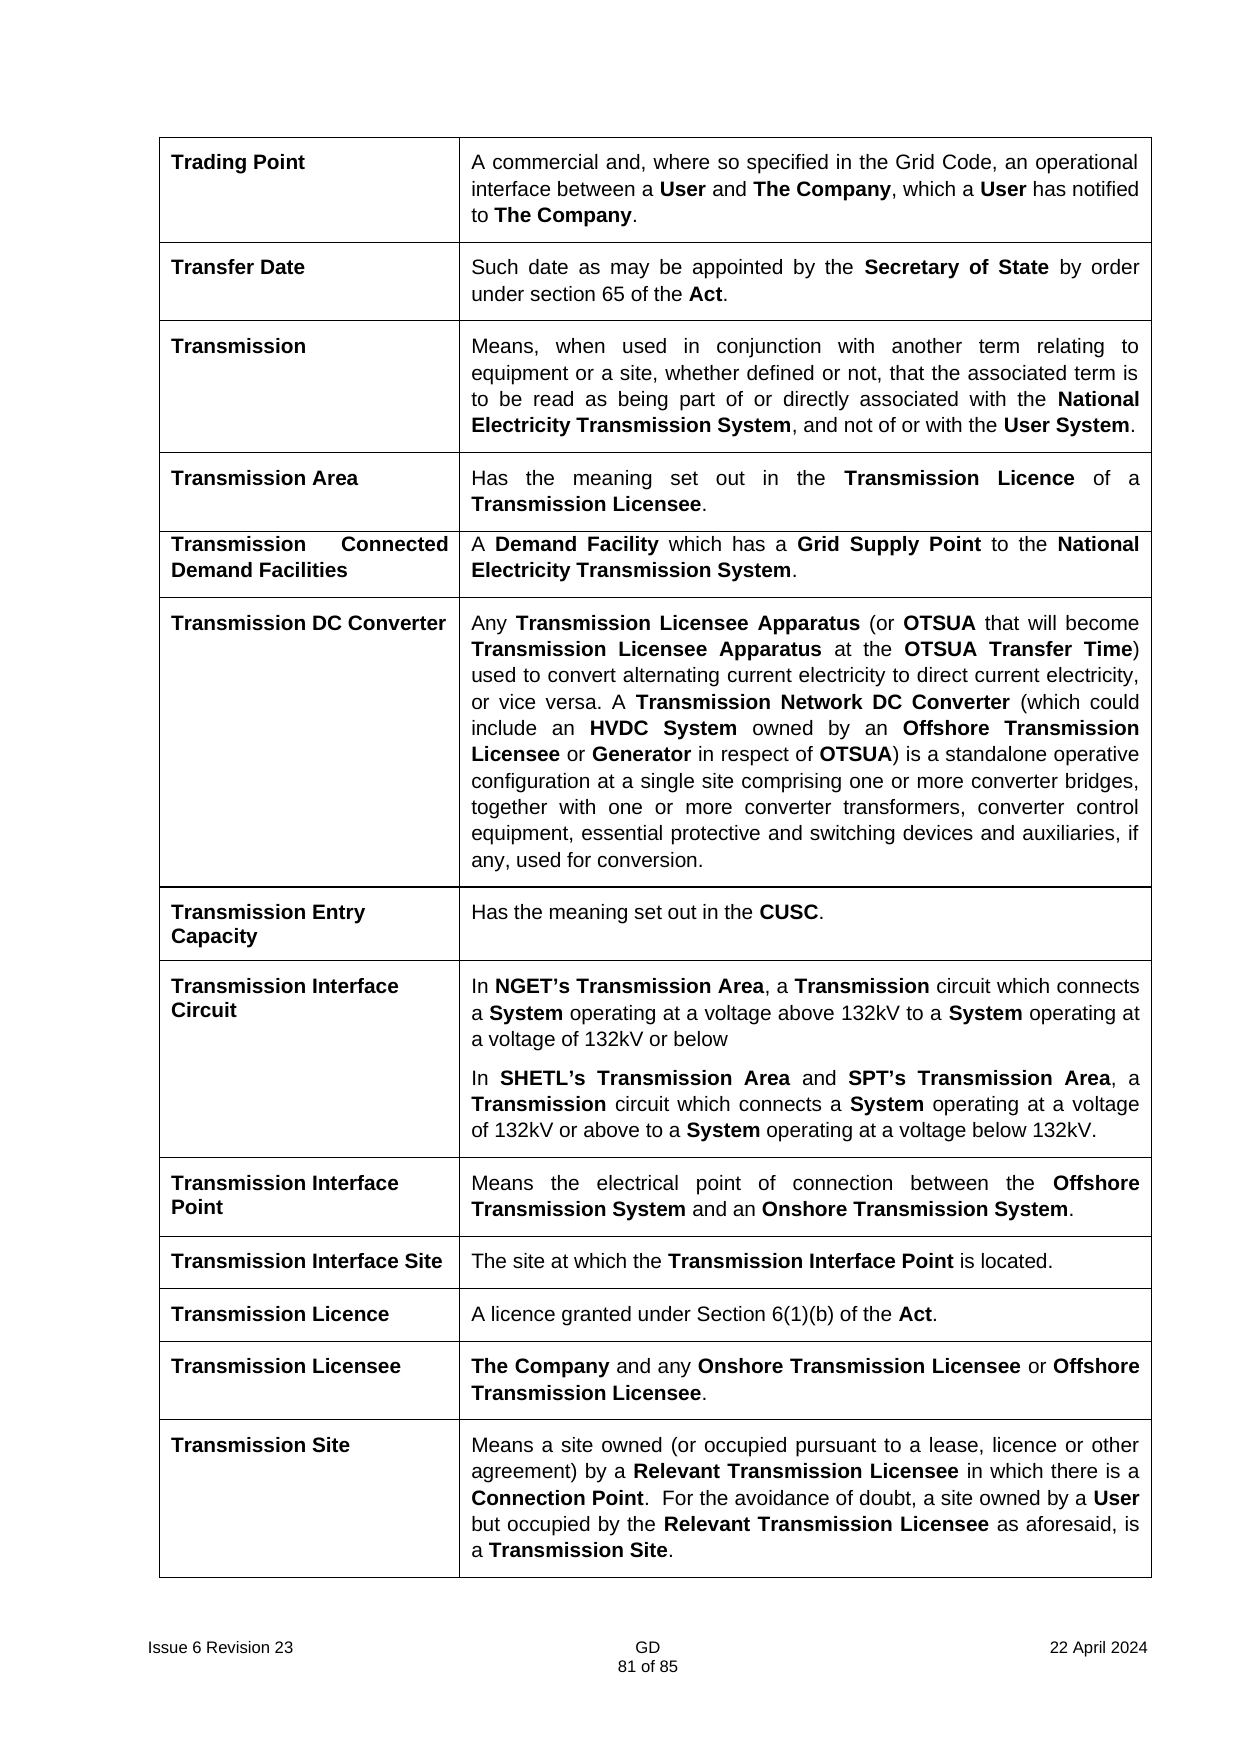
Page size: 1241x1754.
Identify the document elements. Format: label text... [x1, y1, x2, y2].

table_cell Has the meaning set out in the CUSC. [460, 888, 1151, 960]
table_cell In NGET’s Transmission Area, a Transmission circuit which connects a System operating at a voltage above 132kV to a System operating at a voltage of 132kV or below In SHETL’s Transmission Area and SPT’s Transmission Area, a Transmission circuit which connects a System operating at a voltage of 132kV or above to a System operating at a voltage below 132kV. [460, 961, 1151, 1157]
table_cell Any Transmission Licensee Apparatus (or OTSUA that will become Transmission Licensee Apparatus at the OTSUA Transfer Time) used to convert alternating current electricity to direct current electricity, or vice versa. A Transmission Network DC Converter (which could include an HVDC System owned by an Offshore Transmission Licensee or Generator in respect of OTSUA) is a standalone operative configuration at a single site comprising one or more converter bridges, together with one or more converter transformers, converter control equipment, essential protective and switching devices and auxiliaries, if any, used for conversion. [460, 598, 1151, 886]
table_cell A Demand Facility which has a Grid Supply Point to the National Electricity Transmission System. [460, 532, 1151, 597]
table_cell Means a site owned (or occupied pursuant to a lease, licence or other agreement) by a Relevant Transmission Licensee in which there is a Connection Point. For the avoidance of doubt, a site owned by a User but occupied by the Relevant Transmission Licensee as aforesaid, is a Transmission Site. [460, 1420, 1151, 1577]
table_cell A commercial and, where so specified in the Grid Code, an operational interface between a User and The Company, which a User has notified to The Company. [460, 138, 1151, 242]
table_cell Transfer Date [160, 243, 459, 320]
table_cell Transmission Site [160, 1420, 459, 1577]
table_cell Transmission Interface Circuit [160, 961, 459, 1157]
table_cell Transmission Interface Point [160, 1158, 459, 1236]
table_cell Means, when used in conjunction with another term relating to equipment or a site, whether defined or not, that the associated term is to be read as being part of or directly associated with the National Electricity Transmission System, and not of or with the User System. [460, 321, 1151, 452]
table_cell Means the electrical point of connection between the Offshore Transmission System and an Onshore Transmission System. [460, 1158, 1151, 1236]
table_cell Transmission Area [160, 453, 459, 531]
table_cell The Company and any Onshore Transmission Licensee or Offshore Transmission Licensee. [460, 1342, 1151, 1419]
table_cell The site at which the Transmission Interface Point is located. [460, 1237, 1151, 1288]
table_cell Has the meaning set out in the Transmission Licence of a Transmission Licensee. [460, 453, 1151, 531]
table_cell Transmission Connected Demand Facilities [160, 532, 459, 597]
table_cell Transmission DC Converter [160, 598, 459, 886]
table_cell Transmission Licence [160, 1289, 459, 1341]
table_cell A licence granted under Section 6(1)(b) of the Act. [460, 1289, 1151, 1341]
table_cell Transmission Licensee [160, 1342, 459, 1419]
table_cell Such date as may be appointed by the Secretary of State by order under section 65 of the Act. [460, 243, 1151, 320]
table_cell Transmission Interface Site [160, 1237, 459, 1288]
table_cell Trading Point [160, 138, 459, 242]
table_cell Transmission Entry Capacity [160, 888, 459, 960]
table_cell Transmission [160, 321, 459, 452]
